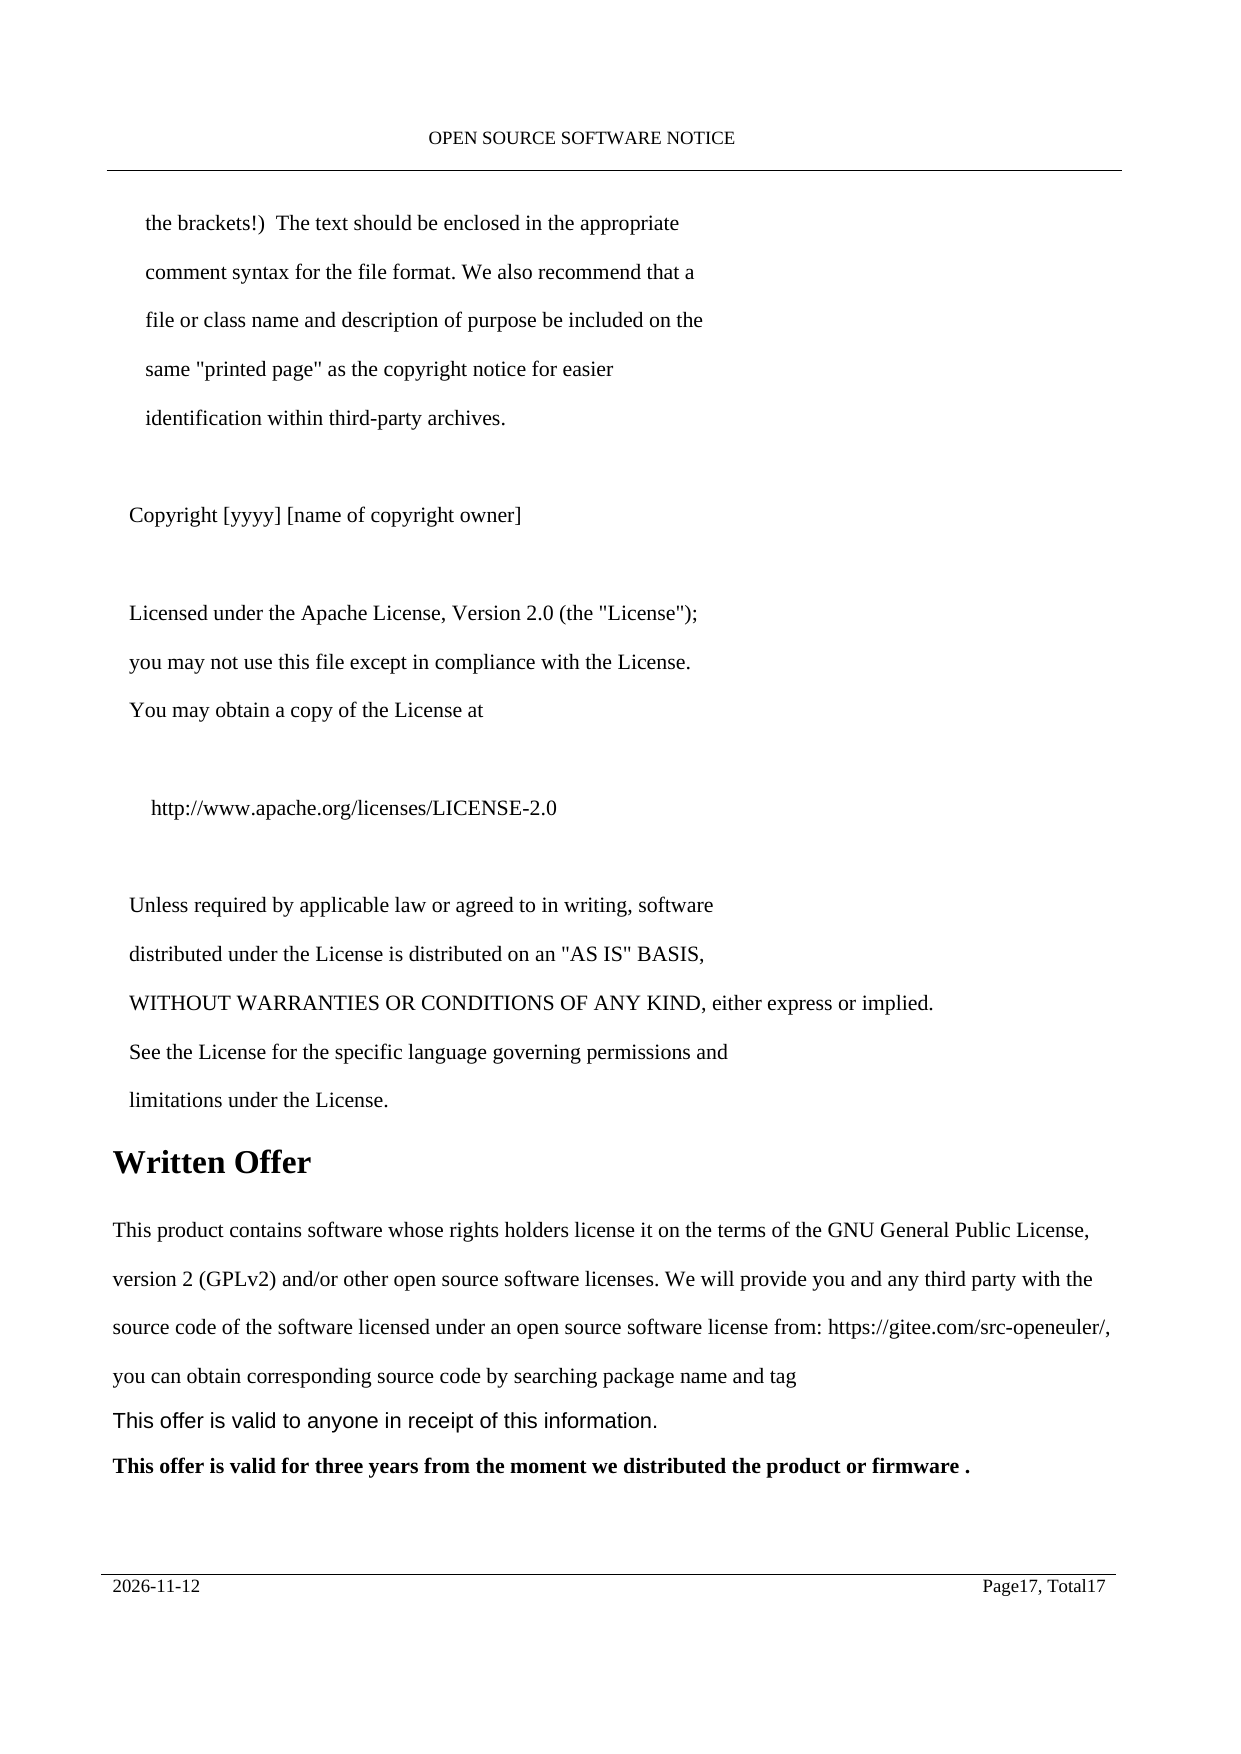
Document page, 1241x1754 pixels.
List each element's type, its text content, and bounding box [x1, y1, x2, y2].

text This offer is valid for three years from the moment we distributed the product or firmware . [112, 1449, 1128, 1482]
text This product contains software whose rights holders license it on the terms of the GNU General Public License, version 2 (GPLv2) and/or other open source software licenses. We will provide you and any third party with the source code of the software licensed under an open source software license from: https://gitee.com/src-openeuler/, you can obtain corresponding source code by searching package name and tag [112, 1213, 1128, 1392]
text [112, 206, 1128, 1116]
text This offer is valid to anyone in receipt of this information. [112, 1404, 1128, 1437]
text Written Offer [112, 1129, 1128, 1194]
